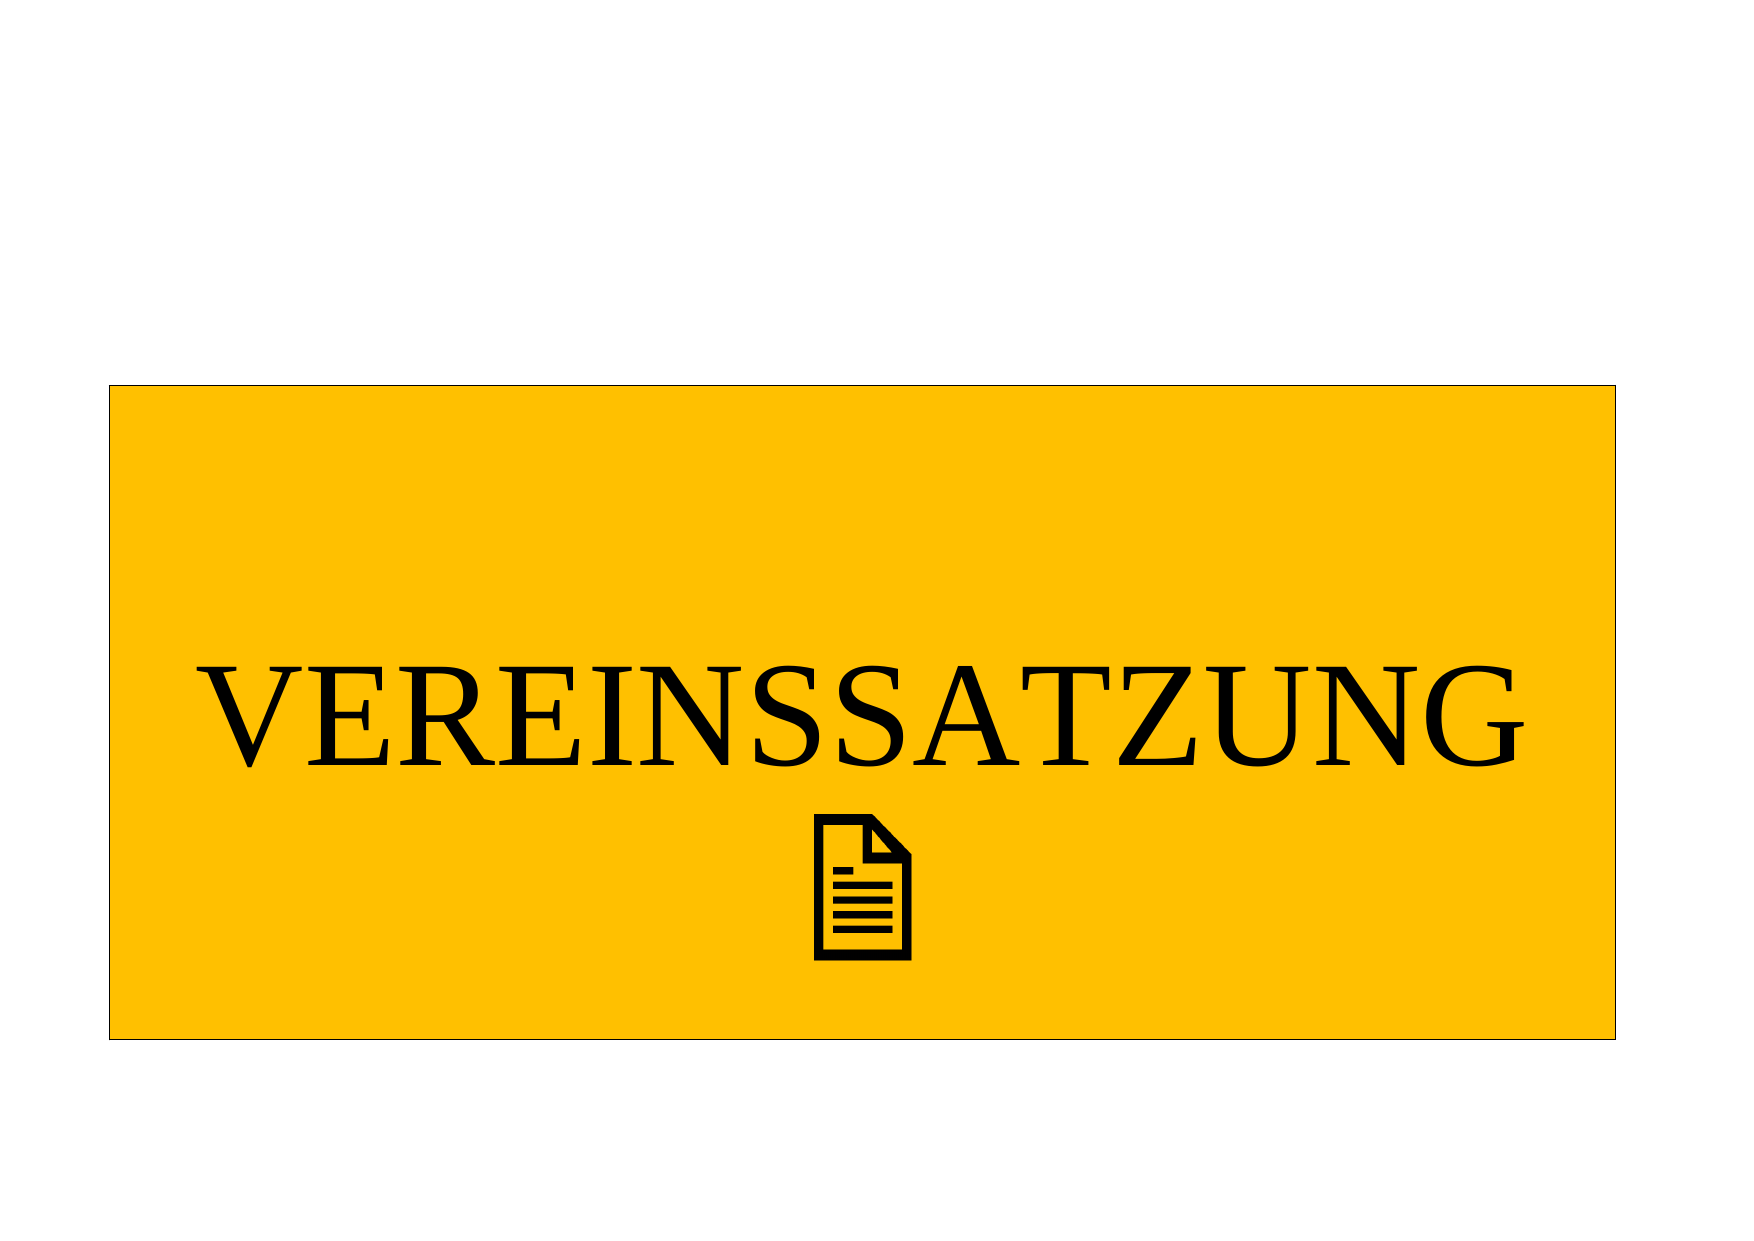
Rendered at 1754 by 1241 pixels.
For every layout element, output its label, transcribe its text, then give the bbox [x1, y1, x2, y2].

picture [787, 799, 938, 975]
text VEREINSSATZUNG [110, 622, 1615, 1039]
